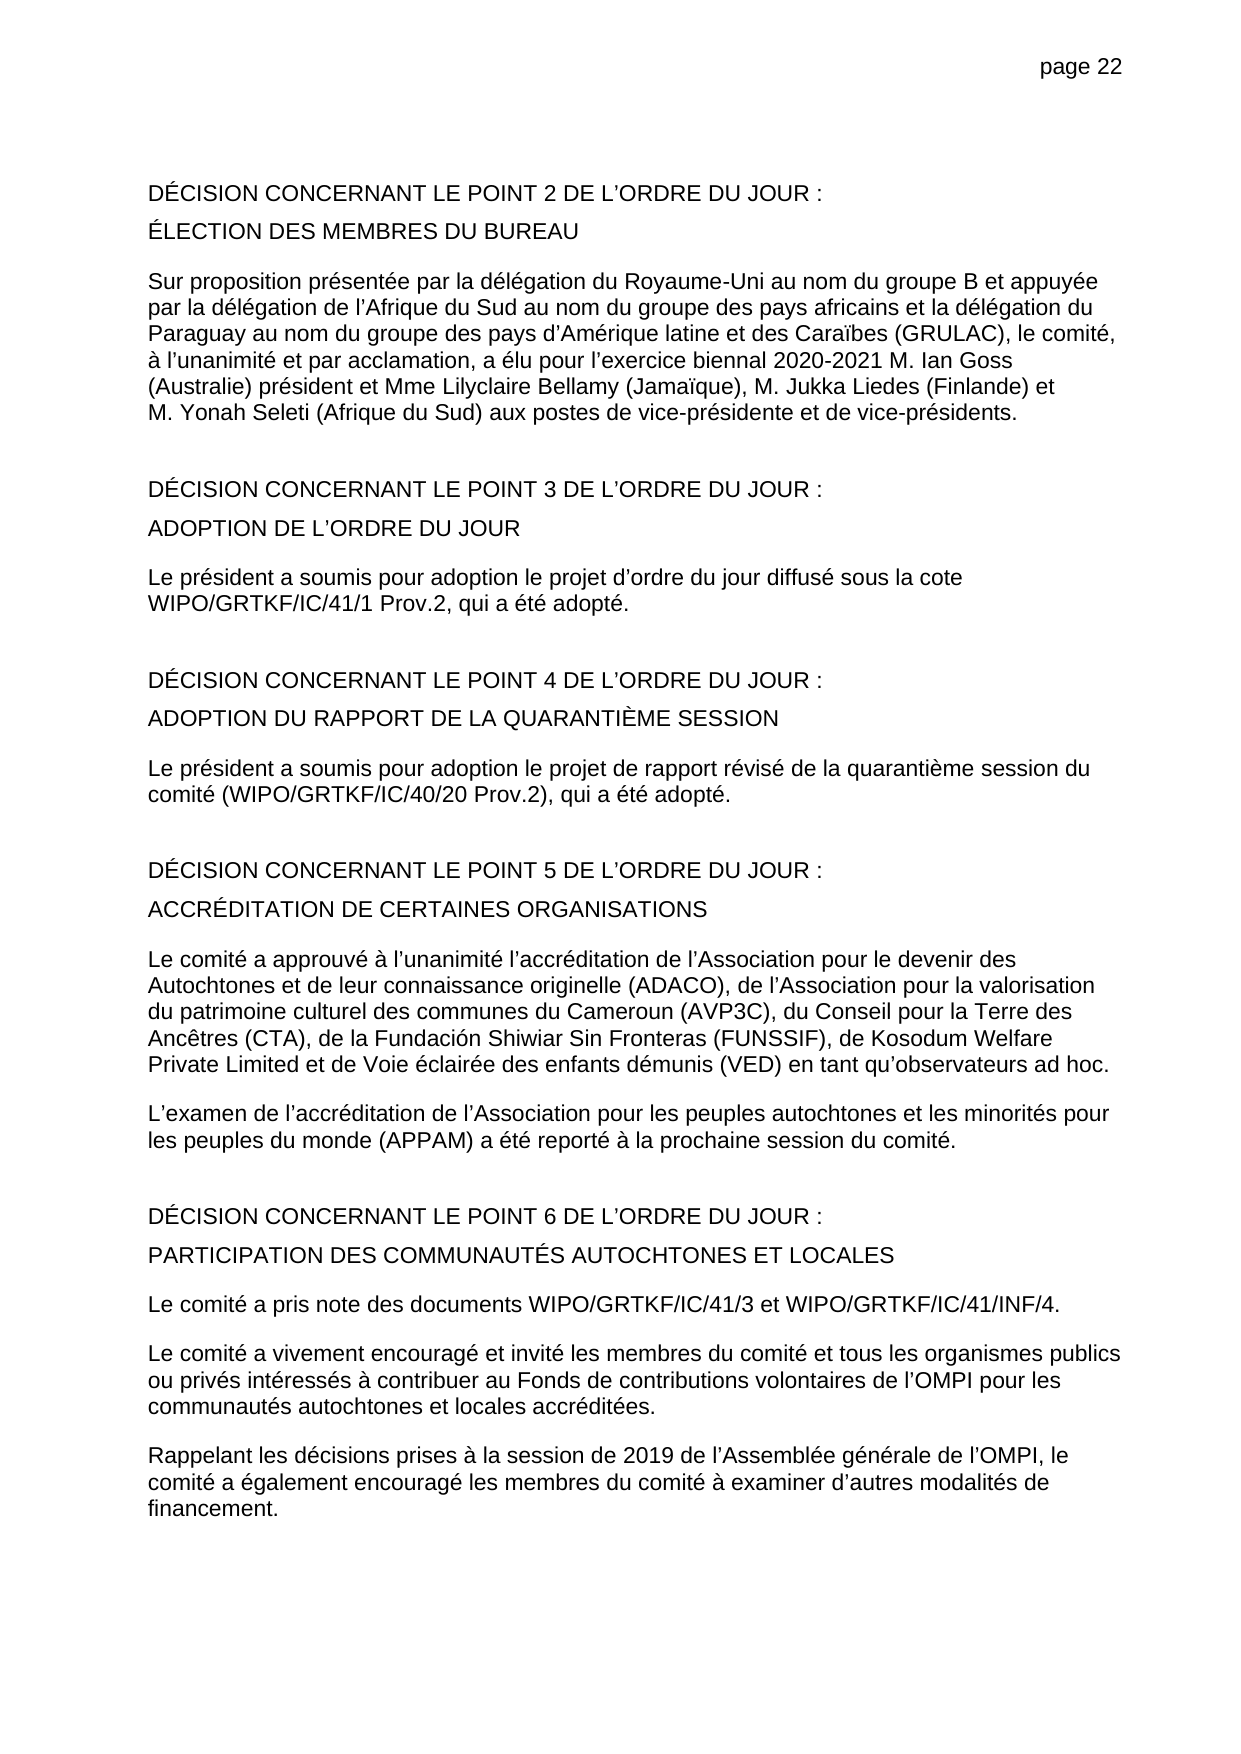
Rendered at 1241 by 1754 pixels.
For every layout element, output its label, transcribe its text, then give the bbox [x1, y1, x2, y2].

text DÉCISION CONCERNANT LE POINT 3 DE L’ORDRE DU JOUR : [148, 476, 1122, 502]
text Participation des communautés autochtones et locales [148, 1242, 1122, 1268]
text Sur proposition présentée par la délégation du Royaume-Uni au nom du groupe B et appuyée par la délégation de l’Afrique du Sud au nom du groupe des pays africains et la délégation du Paraguay au nom du groupe des pays d’Amérique latine et des Caraïbes (GRULAC), le comité, à l’unanimité et par acclamation, a élu pour l’exercice biennal 2020-2021 M. Ian Goss (Australie) président et Mme Lilyclaire Bellamy (Jamaïque), M. Jukka Liedes (Finlande) et M. Yonah Seleti (Afrique du Sud) aux postes de vice-présidente et de vice-présidents. [148, 268, 1122, 426]
text Élection des membres du bureau [148, 218, 1122, 245]
text Accréditation de certaines organisations [148, 896, 1122, 923]
text Le président a soumis pour adoption le projet de rapport révisé de la quarantième session du comité (WIPO/GRTKF/IC/40/20 Prov.2), qui a été adopté. [148, 755, 1122, 807]
text DÉCISION CONCERNANT LE POINT 2 DE L’ORDRE DU JOUR : [148, 179, 1122, 206]
text L’examen de l’accréditation de l’Association pour les peuples autochtones et les minorités pour les peuples du monde (APPAM) a été reporté à la prochaine session du comité. [148, 1100, 1122, 1153]
text Le comité a vivement encouragé et invité les membres du comité et tous les organismes publics ou privés intéressés à contribuer au Fonds de contributions volontaires de l’OMPI pour les communautés autochtones et locales accréditées. [148, 1340, 1122, 1419]
text DÉCISION CONCERNANT LE POINT 6 DE L’ORDRE DU JOUR : [148, 1203, 1122, 1229]
text Le comité a approuvé à l’unanimité l’accréditation de l’Association pour le devenir des Autochtones et de leur connaissance originelle (ADACO), de l’Association pour la valorisation du patrimoine culturel des communes du Cameroun (AVP3C), du Conseil pour la Terre des Ancêtres (CTA), de la Fundación Shiwiar Sin Fronteras (FUNSSIF), de Kosodum Welfare Private Limited et de Voie éclairée des enfants démunis (VED) en tant qu’observateurs ad hoc. [148, 946, 1122, 1077]
text Adoption du rapport de la quarantième session [148, 705, 1122, 732]
text Adoption de l’ordre du jour [148, 514, 1122, 541]
text DÉCISION CONCERNANT LE POINT 4 DE L’ORDRE DU JOUR : [148, 667, 1122, 693]
text Le président a soumis pour adoption le projet d’ordre du jour diffusé sous la cote WIPO/GRTKF/IC/41/1 Prov.2, qui a été adopté. [148, 564, 1122, 617]
text Le comité a pris note des documents WIPO/GRTKF/IC/41/3 et WIPO/GRTKF/IC/41/INF/4. [148, 1291, 1122, 1317]
text Rappelant les décisions prises à la session de 2019 de l’Assemblée générale de l’OMPI, le comité a également encouragé les membres du comité à examiner d’autres modalités de financement. [148, 1442, 1122, 1521]
text DÉCISION CONCERNANT LE POINT 5 DE L’ORDRE DU JOUR : [148, 857, 1122, 884]
